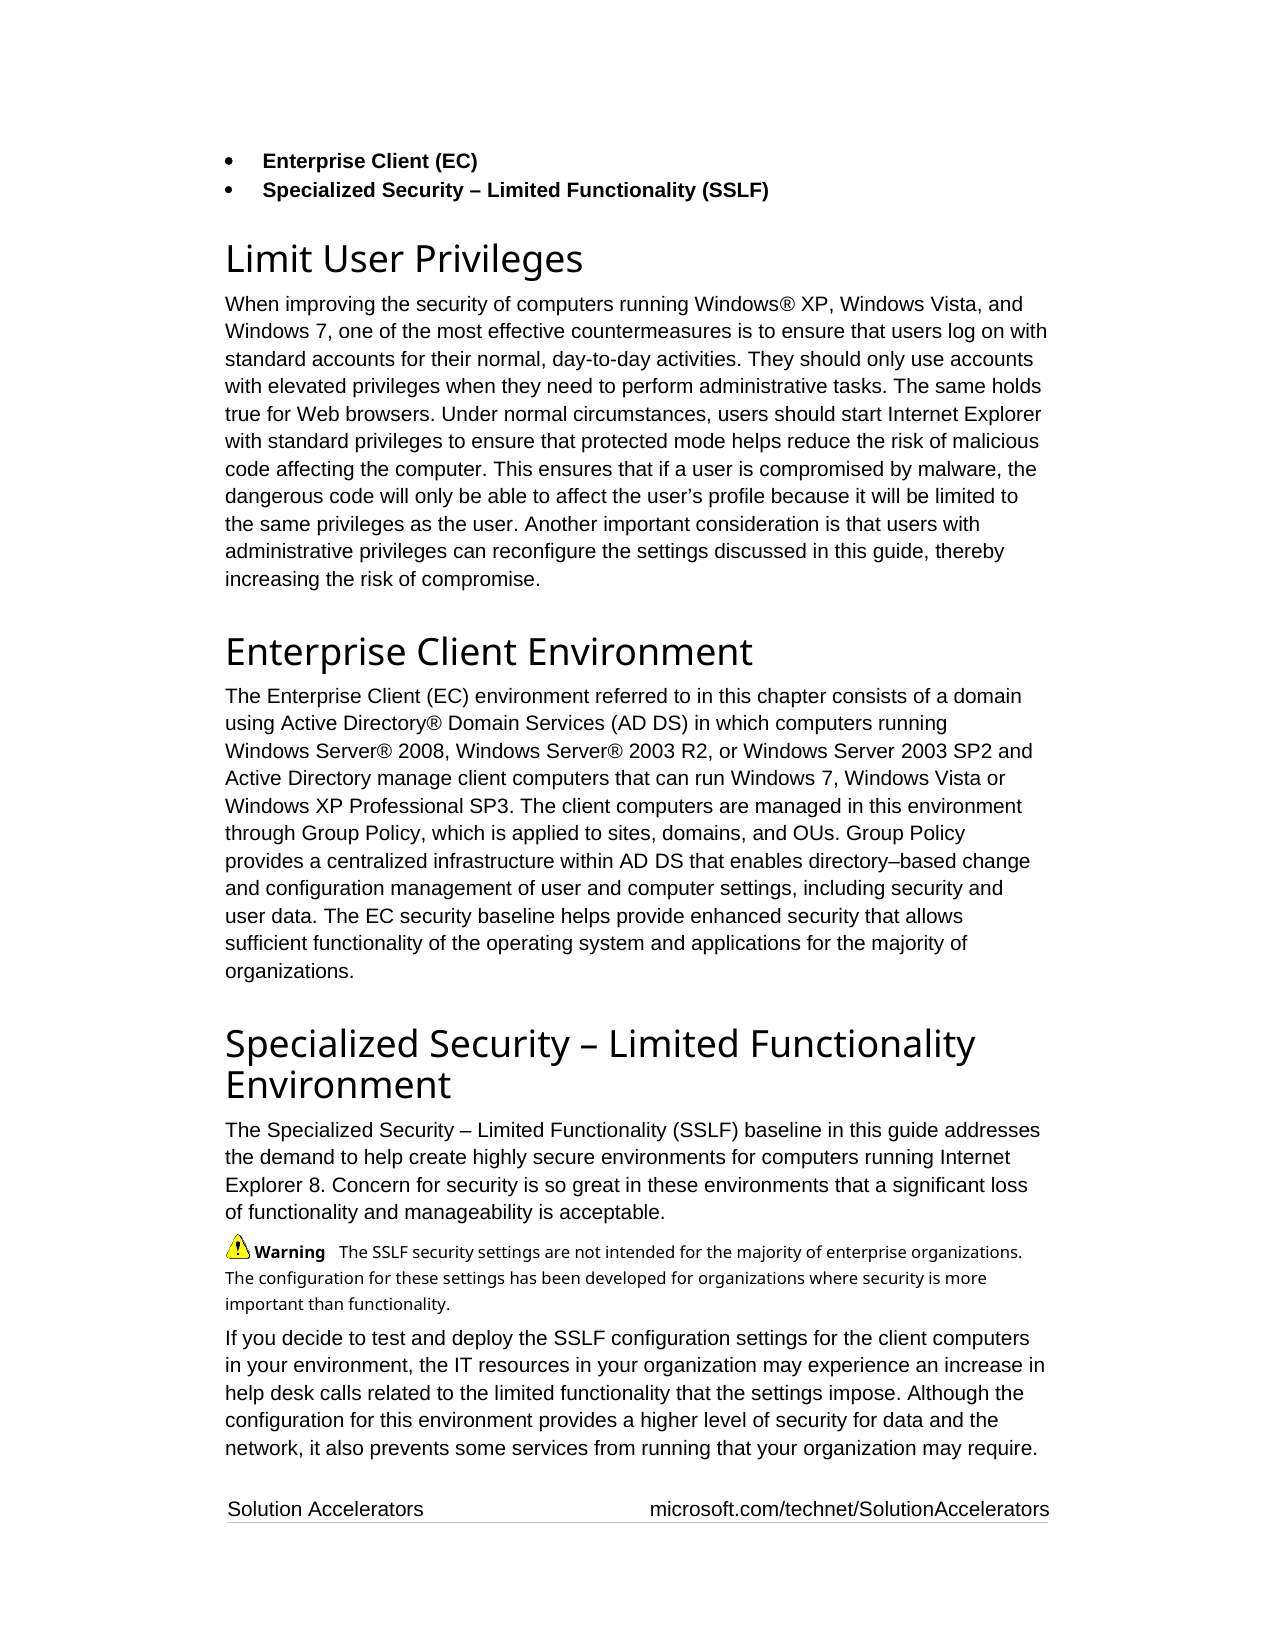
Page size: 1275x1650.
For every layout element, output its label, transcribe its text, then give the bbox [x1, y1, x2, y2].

picture [225, 1233, 251, 1259]
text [225, 1325, 1050, 1459]
subtitle Specialized Security – Limited Functionality Environment [225, 1024, 1050, 1107]
list Specialized Security – Limited Functionality (SSLF) [225, 179, 1050, 202]
subtitle Enterprise Client Environment [225, 632, 1050, 673]
text The Enterprise Client (EC) environment referred to in this chapter consists of a domain using Active Directory® Domain Services (AD DS) in which computers running Windows Server® 2008, Windows Server® 2003 R2, or Windows Server 2003 SP2 and Active Directory manage client computers that can run Windows 7, Windows Vista or Windows XP Professional SP3. The client computers are managed in this environment through Group Policy, which is applied to sites, domains, and OUs. Group Policy provides a centralized infrastructure within AD DS that enables directory–based change and configuration management of user and computer settings, including security and user data. The EC security baseline helps provide enhanced security that allows sufficient functionality of the operating system and applications for the majority of organizations. [225, 684, 1050, 983]
subtitle Limit User Privileges [225, 239, 1050, 281]
list Client (EC) [225, 150, 1050, 173]
text Warning The SSLF security settings are not intended for the majority of enterprise organizations. The configuration for these settings has been developed for organizations where security is more important than functionality. [225, 1234, 1050, 1316]
text When improving the security of computers running Windows® XP, Windows Vista, and Windows 7, one of the most effective countermeasures is to ensure that users log on with standard accounts for their normal, day-to-day activities. They should only use accounts with elevated privileges when they need to perform administrative tasks. The same holds true for Web browsers. Under normal circumstances, users should start Internet Explorer with standard privileges to ensure that protected mode helps reduce the risk of malicious code affecting the computer. This ensures that if a user is compromised by malware, the dangerous code will only be able to affect the user’s profile because it will be limited to the same privileges as the user. Another important consideration is that users with administrative privileges can reconfigure the settings discussed in this guide, thereby increasing the risk of compromise. [225, 292, 1050, 591]
text The Specialized Security – Limited Functionality (SSLF) baseline in this guide addresses the demand to help create highly secure environments for computers running Internet Explorer 8. Concern for security is so great in these environments that a significant loss of functionality and manageability is acceptable. [225, 1117, 1050, 1224]
